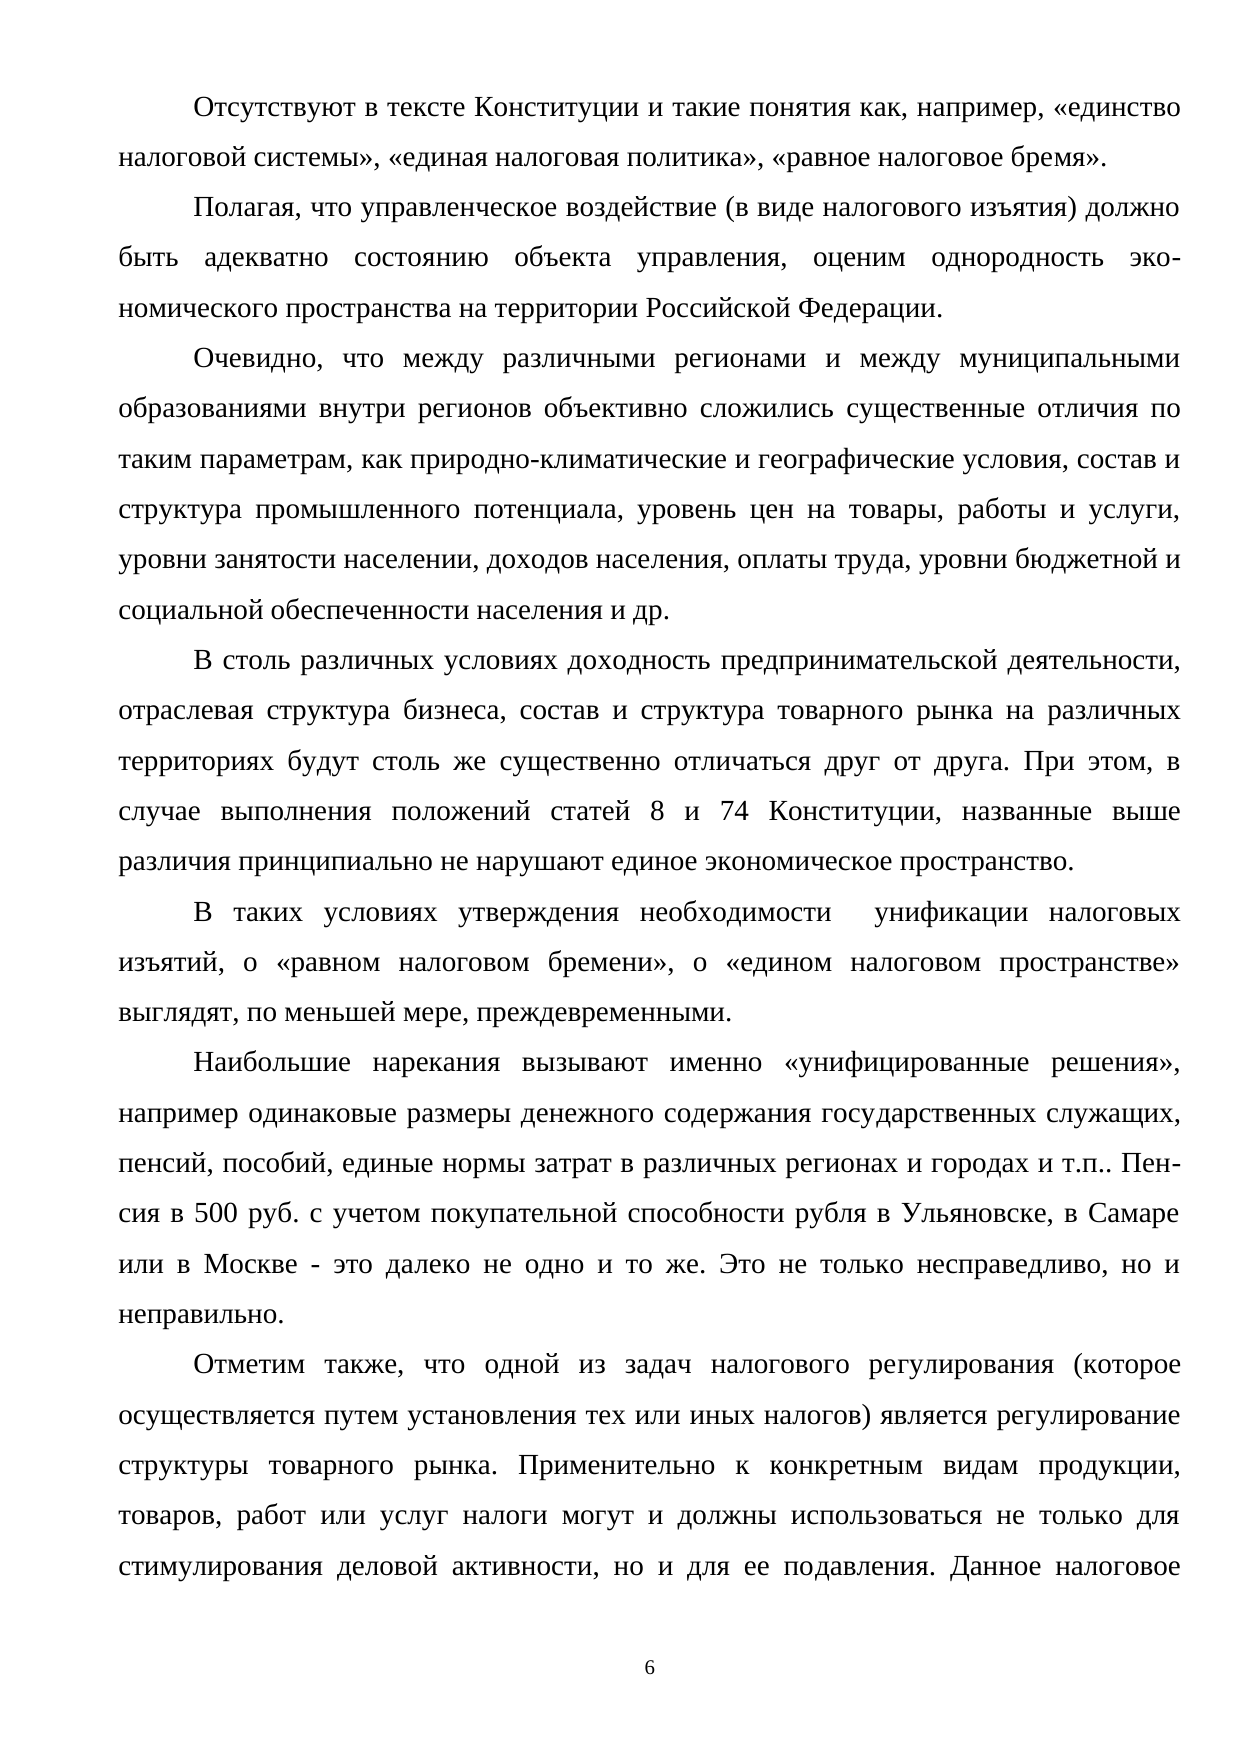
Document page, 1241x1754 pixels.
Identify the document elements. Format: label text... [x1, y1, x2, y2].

text В таких условиях утверждения необходимости унификации налоговых изъятий, о «равном налоговом бремени», о «едином налоговом пространстве» выглядят, по меньшей мере, преждевременными. [118, 894, 1181, 1028]
text В столь различных условиях доходность предпринимательской деятельности, отраслевая структура бизнеса, состав и структура товарного рынка на различных территориях будут столь же существенно отличаться друг от друга. При этом, в случае выполнения положений статей 8 и 74 Конституции, названные выше различия принципиально не нарушают единое экономическое пространство. [118, 642, 1181, 877]
text Очевидно, что между различными регионами и между муниципальными образованиями внутри регионов объективно сложились существенные отличия по таким параметрам, как природно-климатические и географические условия, состав и структура промышленного потенциала, уровень цен на товары, работы и услуги, уровни занятости населении, доходов населения, оплаты труда, уровни бюджетной и социальной обеспеченности населения и др. [118, 340, 1181, 625]
text Полагая, что управленческое воздействие (в виде налогового изъятия) должно быть адекватно состоянию объекта управления, оценим однородность экономического пространства на территории Российской Федерации. [118, 189, 1181, 323]
text Наибольшие нарекания вызывают именно «унифицированные решения», например одинаковые размеры денежного содержания государственных служащих, пенсий, пособий, единые нормы затрат в различных регионах и городах и т.п.. Пенсия в 500 руб. с учетом покупательной способности рубля в Ульяновске, в Самаре или в Москве - это далеко не одно и то же. Это не только несправедливо, но и неправильно. [118, 1044, 1181, 1330]
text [118, 1346, 1181, 1581]
text Отсутствуют в тексте Конституции и такие понятия как, например, «единство налоговой системы», «единая налоговая политика», «равное налоговое бремя». [118, 89, 1181, 172]
